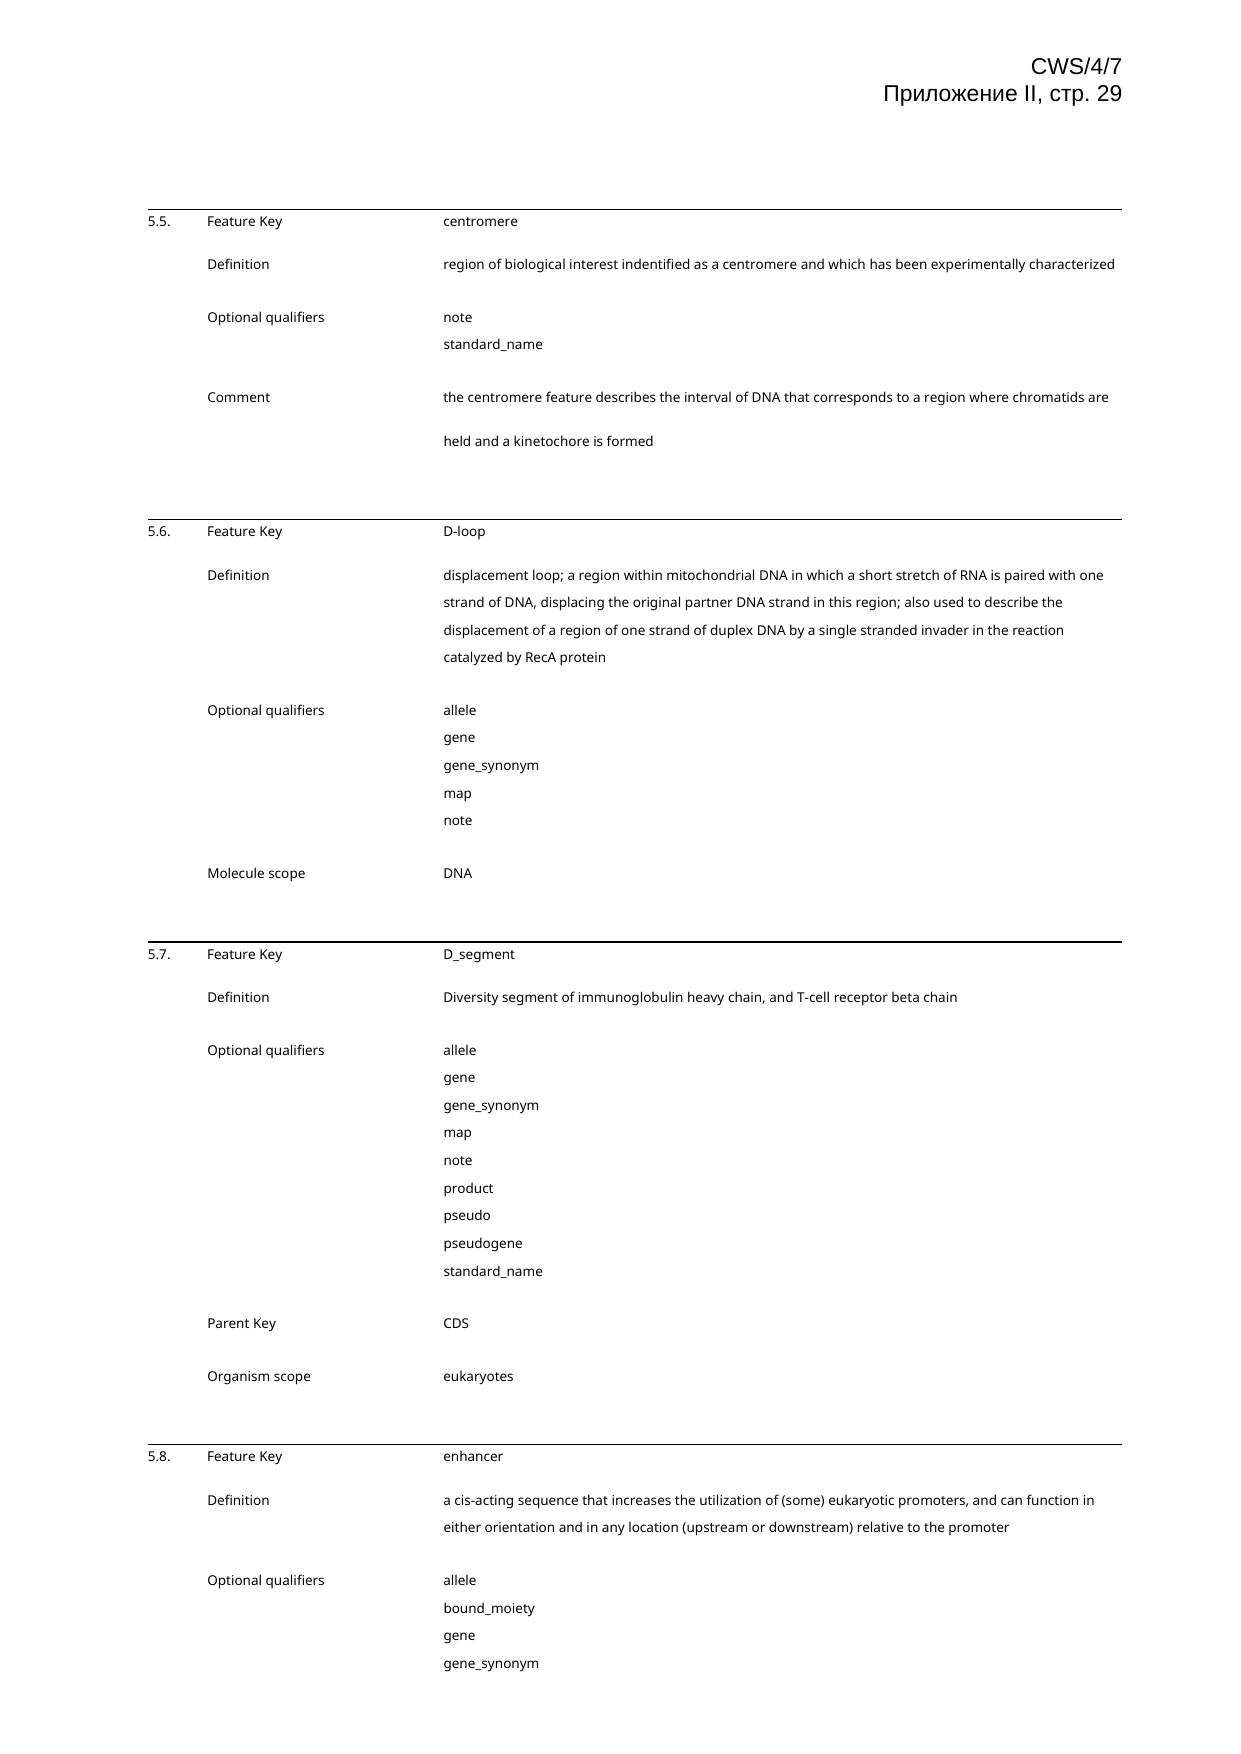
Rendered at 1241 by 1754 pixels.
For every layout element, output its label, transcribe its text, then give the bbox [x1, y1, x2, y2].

text pseudogene [443, 1234, 1122, 1252]
list 5.8. Feature Key enhancer [148, 1445, 1122, 1466]
text standard_name [443, 1261, 1122, 1280]
text bound_moiety [443, 1599, 1122, 1617]
text Optional qualifiers allele [207, 1571, 1122, 1589]
text Optional qualifiers allele [207, 1041, 1122, 1059]
text Parent Key CDS [207, 1314, 1122, 1332]
text Definition displacement loop; a region within mitochondrial DNA in which a short stretch of RNA is paired with one strand of DNA, displacing the original partner DNA strand in this region; also used to describe the displacement of a region of one strand of duplex DNA by a single stranded invader in the reaction catalyzed by RecA protein [207, 565, 1122, 667]
list 5.5. Feature Key centromere [148, 210, 1122, 230]
text Molecule scope DNA [207, 864, 1122, 882]
text Definition region of biological interest indentified as a centromere and which has been experimentally characterized [207, 255, 1122, 273]
text pseudo [443, 1206, 1122, 1225]
text map [443, 784, 1122, 802]
text product [443, 1179, 1122, 1197]
text Definition Diversity segment of immunoglobulin heavy chain, and T-cell receptor beta chain [207, 988, 1122, 1006]
text Optional qualifiers note [207, 308, 1122, 326]
text Comment the centromere feature describes the interval of DNA that corresponds to a region where chromatids are held and a kinetochore is formed [207, 388, 1122, 453]
text Definition a cis-acting sequence that increases the utilization of (some) eukaryotic promoters, and can function in either orientation and in any location (upstream or downstream) relative to the promoter [207, 1491, 1122, 1537]
text gene_synonym [443, 756, 1122, 774]
text gene_synonym [443, 1096, 1122, 1114]
text Optional qualifiers allele [207, 701, 1122, 719]
list 5.6. Feature Key D-loop [148, 520, 1122, 540]
text gene_synonym [443, 1654, 1122, 1672]
text gene [443, 1626, 1122, 1645]
text gene [443, 728, 1122, 747]
text note [443, 811, 1122, 830]
text map [443, 1123, 1122, 1142]
list 5.7. Feature Key D_segment [148, 943, 1122, 963]
text standard_name [443, 335, 1122, 354]
text note [443, 1151, 1122, 1169]
text Organism scope eukaryotes [207, 1367, 1122, 1385]
text gene [443, 1068, 1122, 1087]
